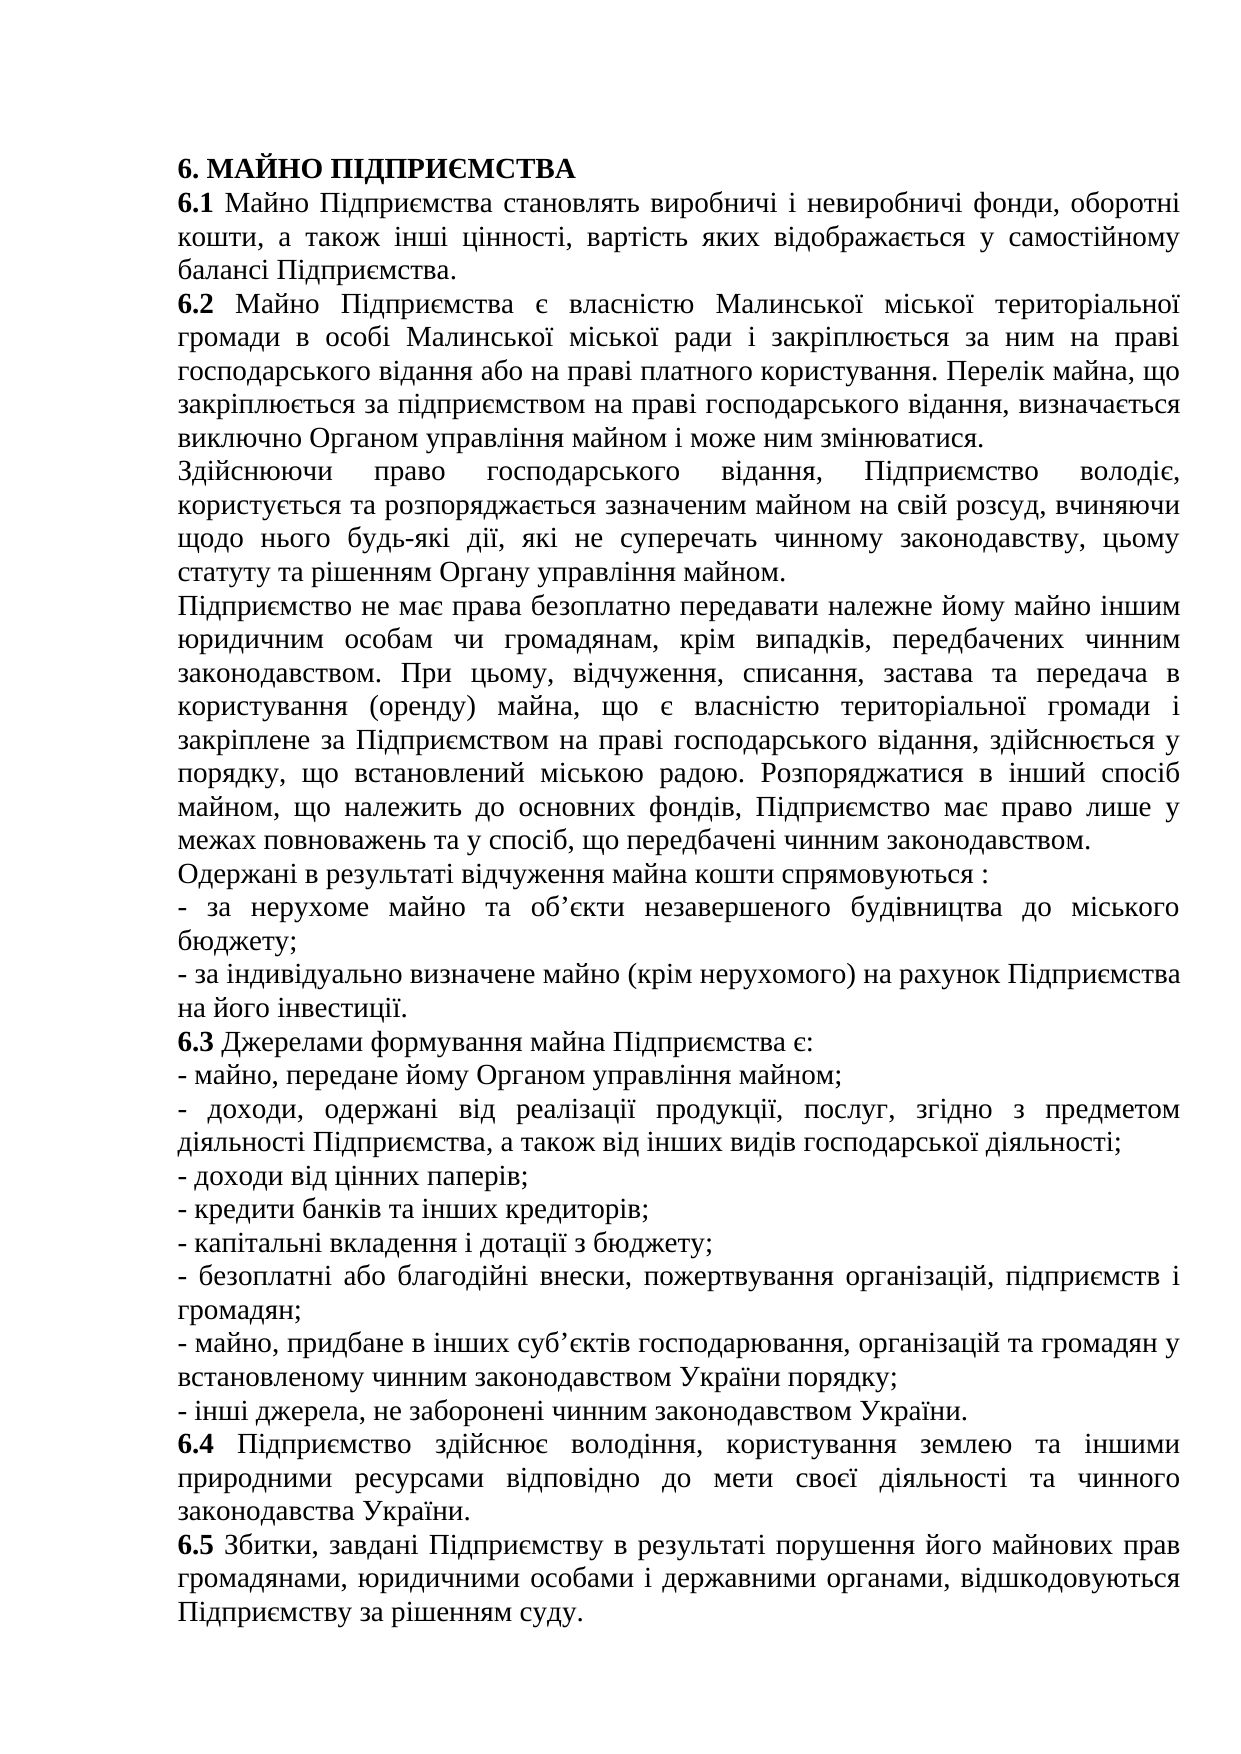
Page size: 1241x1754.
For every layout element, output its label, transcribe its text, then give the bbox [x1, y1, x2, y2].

text - майно, придбане в інших суб’єктів господарювання, організацій та громадян у встановленому чинним законодавством України порядку; [177, 1326, 1181, 1393]
text 6.4 Підприємство здійснює володіння, користування землею та іншими природними ресурсами відповідно до мети своєї діяльності та чинного законодавства України. [177, 1426, 1181, 1527]
text - капітальні вкладення і дотації з бюджету; [177, 1225, 1181, 1258]
text 6.1 Майно Підприємства становлять виробничі і невиробничі фонди, оборотні кошти, а також інші цінності, вартість яких відображається у самостійному балансі Підприємства. [177, 185, 1181, 286]
text Одержані в результаті відчуження майна кошти спрямовуються : [177, 856, 1181, 889]
text - доходи, одержані від реалізації продукції, послуг, згідно з предметом діяльності Підприємства, а також від інших видів господарської діяльності; [177, 1091, 1181, 1158]
text 6.3 Джерелами формування майна Підприємства є: [177, 1024, 1181, 1057]
text Підприємство не має права безоплатно передавати належне йому майно іншим юридичним особам чи громадянам, крім випадків, передбачених чинним законодавством. При цьому, відчуження, списання, застава та передача в користування (оренду) майна, що є власністю територіальної громади і закріплене за Підприємством на праві господарського відання, здійснюється у порядку, що встановлений міською радою. Розпоряджатися в інший спосіб майном, що належить до основних фондів, Підприємство має право лише у межах повноважень та у спосіб, що передбачені чинним законодавством. [177, 588, 1181, 856]
text - доходи від цінних паперів; [177, 1158, 1181, 1191]
text 6.2 Майно Підприємства є власністю Малинської міської територіальної громади в особі Малинської міської ради і закріплюється за ним на праві господарського відання або на праві платного користування. Перелік майна, що закріплюється за підприємством на праві господарського відання, визначається виключно Органом управління майном і може ним змінюватися. [177, 286, 1181, 453]
text 6.5 Збитки, завдані Підприємству в результаті порушення його майнових прав громадянами, юридичними особами і державними органами, відшкодовуються Підприємству за рішенням суду. [177, 1527, 1181, 1627]
text - майно, передане йому Органом управління майном; [177, 1057, 1181, 1091]
text 6. МАЙНО ПІДПРИЄМСТВА [177, 152, 1181, 185]
text Здійснюючи право господарського відання, Підприємство володіє, користується та розпоряджається зазначеним майном на свій розсуд, вчиняючи щодо нього будь-які дії, які не суперечать чинному законодавству, цьому статуту та рішенням Органу управління майном. [177, 453, 1181, 588]
text - безоплатні або благодійні внески, пожертвування організацій, підприємств і громадян; [177, 1258, 1181, 1326]
text - за нерухоме майно та об’єкти незавершеного будівництва до міського бюджету; [177, 889, 1181, 957]
text - інші джерела, не заборонені чинним законодавством України. [177, 1393, 1181, 1426]
text - за індивідуально визначене майно (крім нерухомого) на рахунок Підприємства на його інвестиції. [177, 957, 1181, 1024]
text - кредити банків та інших кредиторів; [177, 1191, 1181, 1225]
